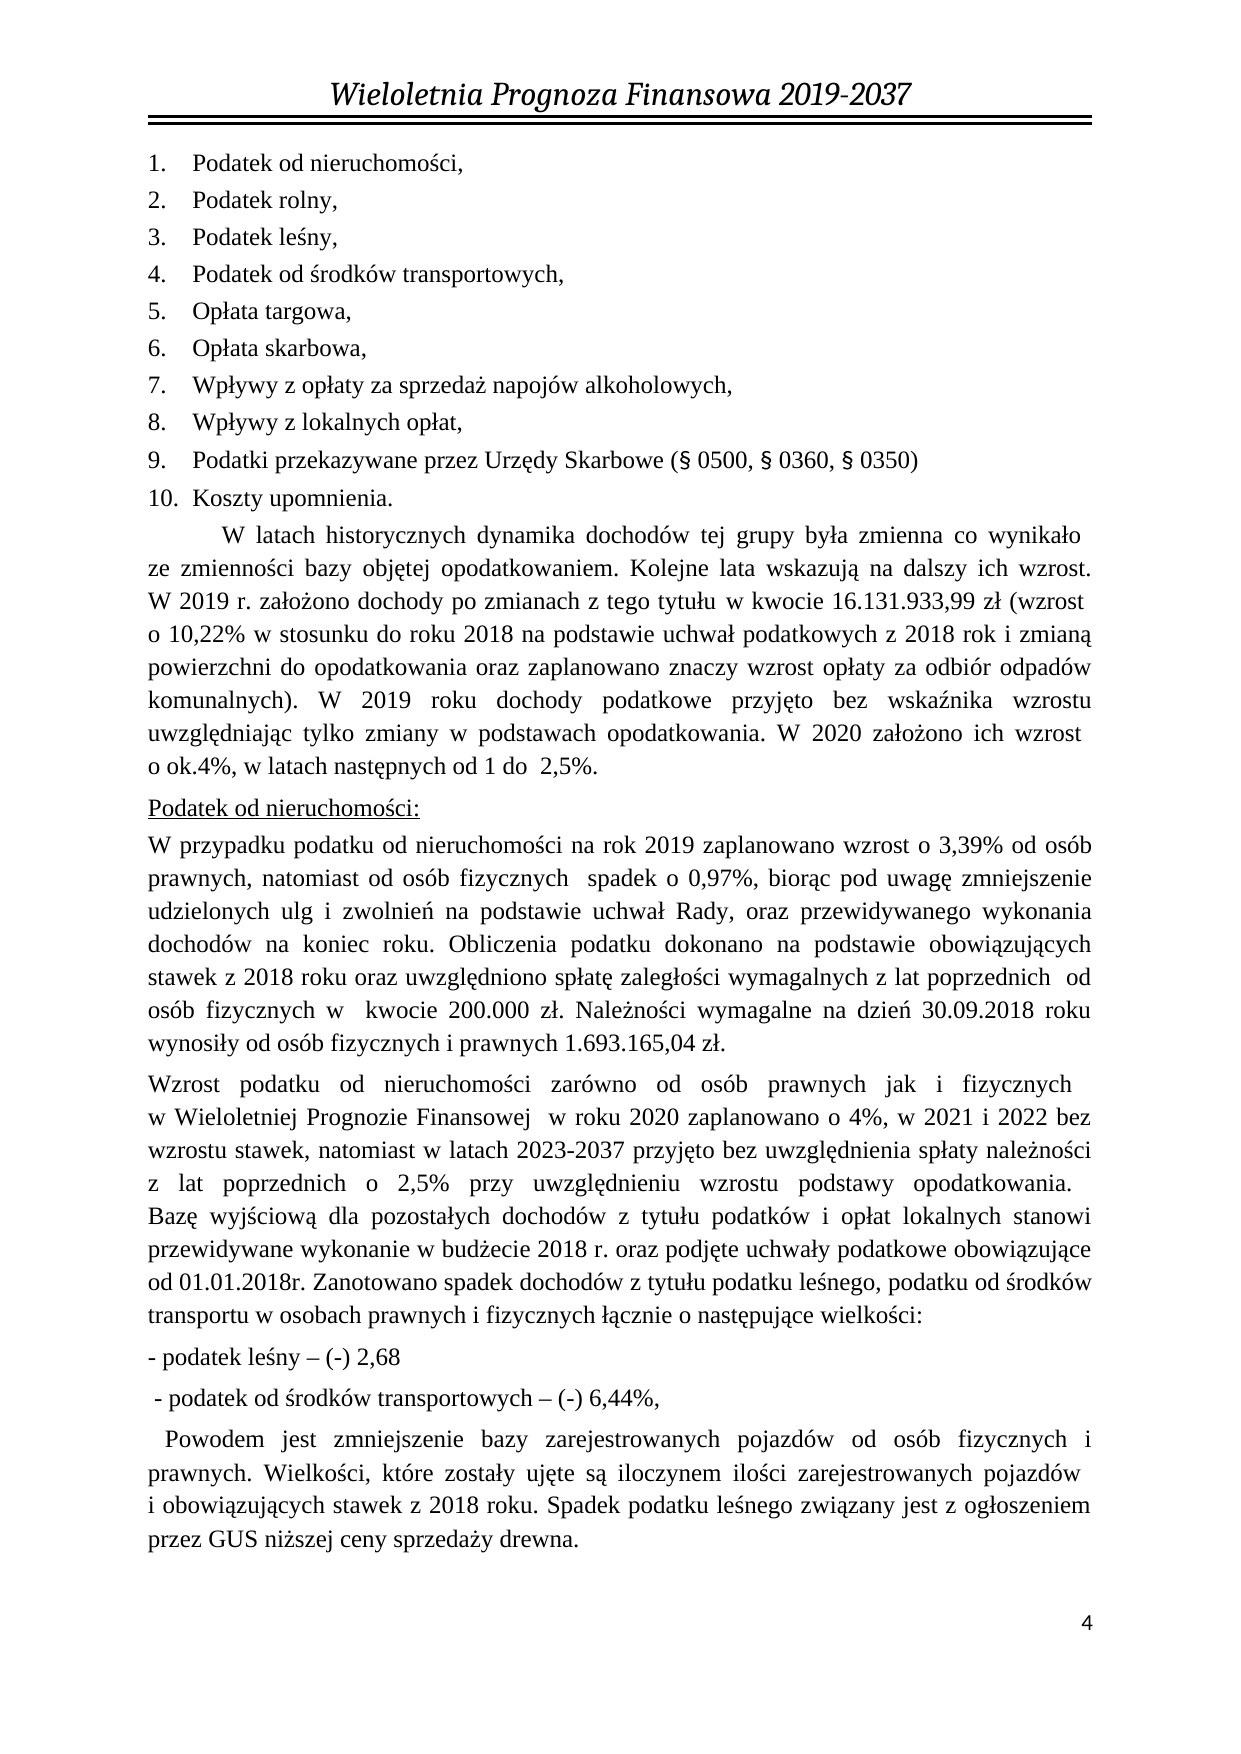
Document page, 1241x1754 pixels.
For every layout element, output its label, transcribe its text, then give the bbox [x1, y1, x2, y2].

text Podatek od nieruchomości: [148, 793, 1092, 822]
text Wzrost podatku od nieruchomości zarówno od osób prawnych jak i fizycznych w Wieloletniej Prognozie Finansowej w roku 2020 zaplanowano o 4%, w 2021 i 2022 bez wzrostu stawek, natomiast w latach 2023-2037 przyjęto bez uwzględnienia spłaty należności z lat poprzednich o 2,5% przy uwzględnieniu wzrostu podstawy opodatkowania. Bazę wyjściową dla pozostałych dochodów z tytułu podatków i opłat lokalnych stanowi przewidywane wykonanie w budżecie 2018 r. oraz podjęte uchwały podatkowe obowiązujące od 01.01.2018r. Zanotowano spadek dochodów z tytułu podatku leśnego, podatku od środków transportu w osobach prawnych i fizycznych łącznie o następujące wielkości: [148, 1069, 1092, 1329]
text - podatek leśny – (-) 2,68 [148, 1342, 1092, 1371]
text 7. Wpływy z opłaty za sprzedaż napojów alkoholowych, [148, 370, 1092, 399]
text 2. Podatek rolny, [148, 185, 1092, 213]
text 9. Podatki przekazywane przez Urzędy Skarbowe (§ 0500, § 0360, § 0350) [148, 444, 1092, 475]
text 4. Podatek od środków transportowych, [148, 259, 1092, 288]
text Powodem jest zmniejszenie bazy zarejestrowanych pojazdów od osób fizycznych i prawnych. Wielkości, które zostały ujęte są iloczynem ilości zarejestrowanych pojazdów i obowiązujących stawek z 2018 roku. Spadek podatku leśnego związany jest z ogłoszeniem przez GUS niższej ceny sprzedaży drewna. [148, 1424, 1092, 1552]
text 6. Opłata skarbowa, [148, 333, 1092, 362]
text W przypadku podatku od nieruchomości na rok 2019 zaplanowano wzrost o 3,39% od osób prawnych, natomiast od osób fizycznych spadek o 0,97%, biorąc pod uwagę zmniejszenie udzielonych ulg i zwolnień na podstawie uchwał Rady, oraz przewidywanego wykonania dochodów na koniec roku. Obliczenia podatku dokonano na podstawie obowiązujących stawek z 2018 roku oraz uwzględniono spłatę zaległości wymagalnych z lat poprzednich od osób fizycznych w kwocie 200.000 zł. Należności wymagalne na dzień 30.09.2018 roku wynosiły od osób fizycznych i prawnych 1.693.165,04 zł. [148, 830, 1092, 1057]
text 10. Koszty upomnienia. [148, 483, 1092, 512]
text 8. Wpływy z lokalnych opłat, [148, 407, 1092, 436]
text 5. Opłata targowa, [148, 296, 1092, 325]
text 3. Podatek leśny, [148, 222, 1092, 251]
text - podatek od środków transportowych – (-) 6,44%, [148, 1383, 1092, 1412]
text W latach historycznych dynamika dochodów tej grupy była zmienna co wynikało ze zmienności bazy objętej opodatkowaniem. Kolejne lata wskazują na dalszy ich wzrost. W 2019 r. założono dochody po zmianach z tego tytułu w kwocie 16.131.933,99 zł (wzrost o 10,22% w stosunku do roku 2018 na podstawie uchwał podatkowych z 2018 rok i zmianą powierzchni do opodatkowania oraz zaplanowano znaczy wzrost opłaty za odbiór odpadów komunalnych). W 2019 roku dochody podatkowe przyjęto bez wskaźnika wzrostu uwzględniając tylko zmiany w podstawach opodatkowania. W 2020 założono ich wzrost o ok.4%, w latach następnych od 1 do 2,5%. [148, 520, 1092, 780]
text 1. Podatek od nieruchomości, [148, 148, 1092, 176]
